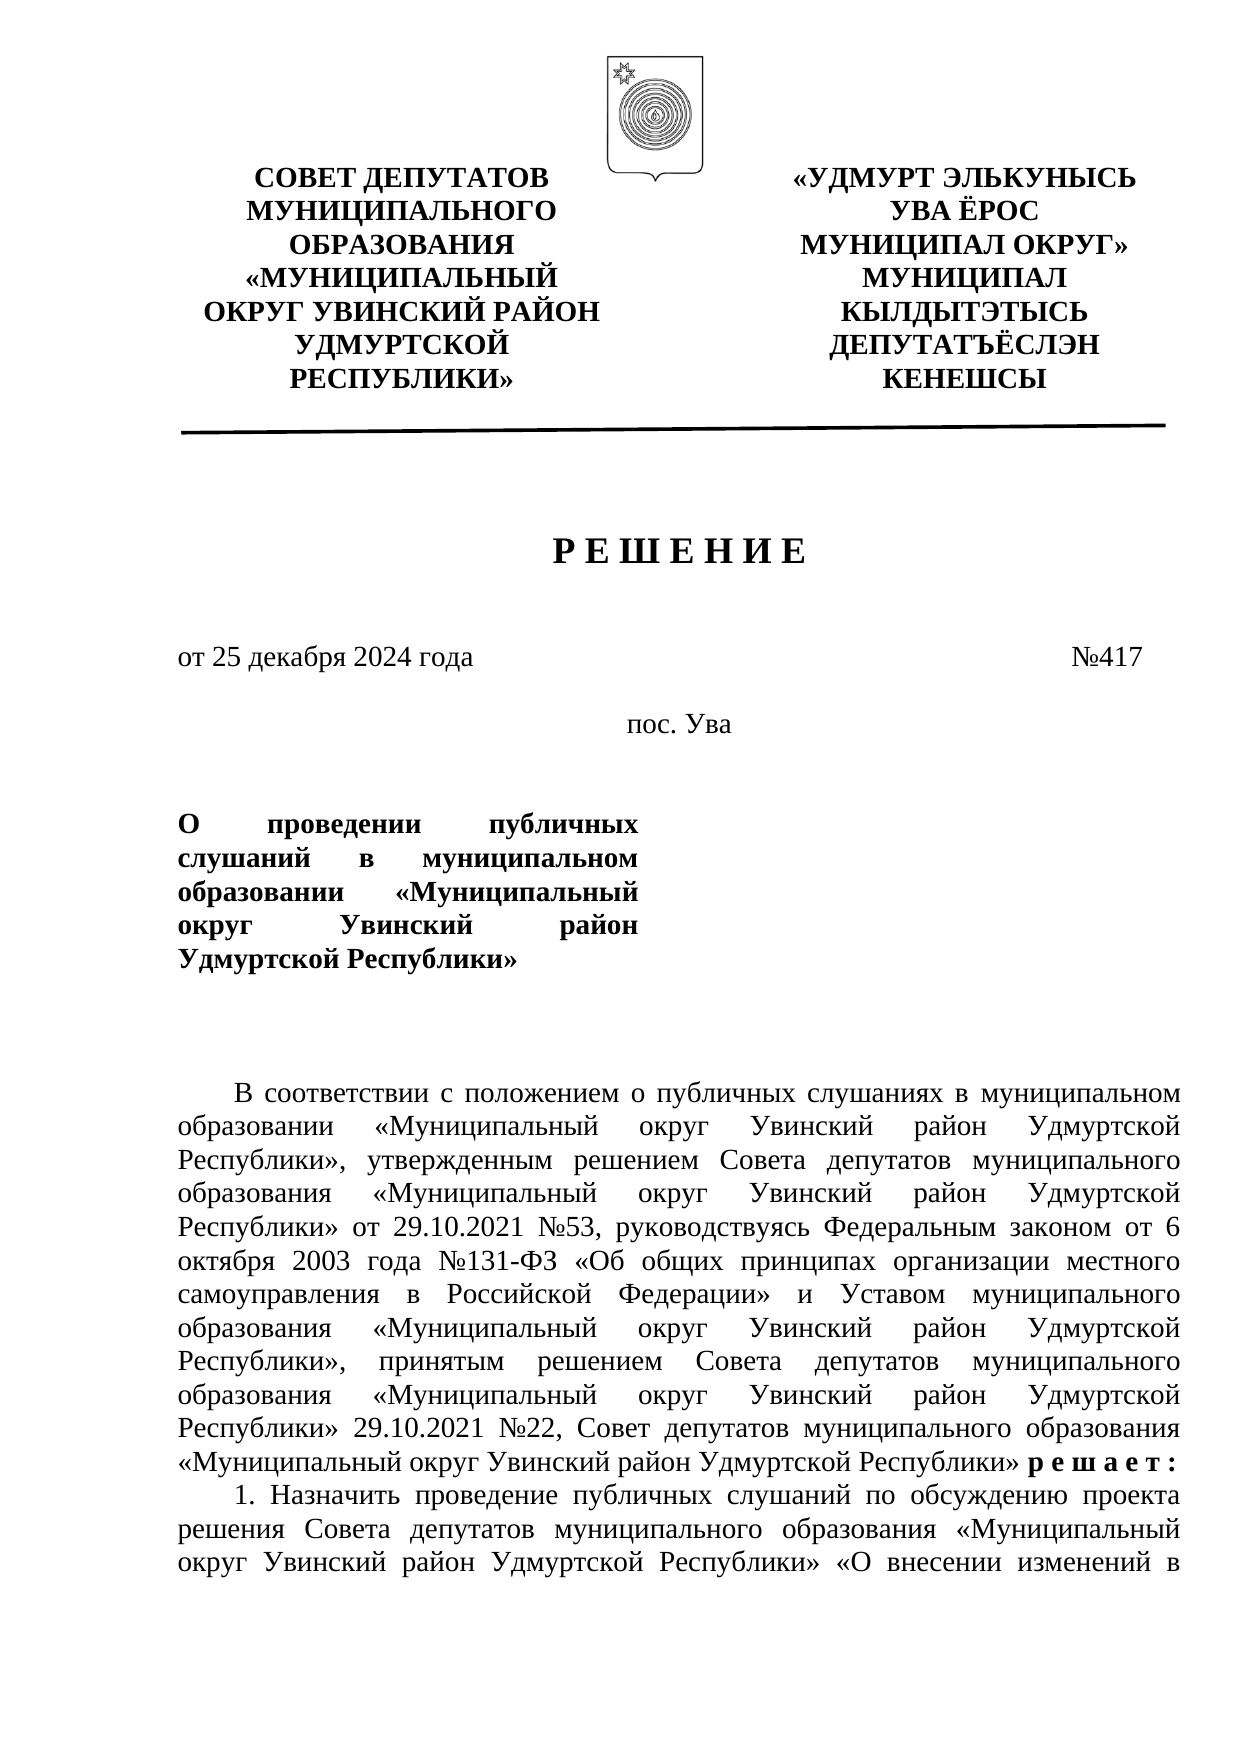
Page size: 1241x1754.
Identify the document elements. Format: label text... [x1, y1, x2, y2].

text В соответствии с положением о публичных слушаниях в муниципальном образовании «Муниципальный округ Увинский район Удмуртской Республики», утвержденным решением Совета депутатов муниципального образования «Муниципальный округ Увинский район Удмуртской Республики» от 29.10.2021 №53, руководствуясь Федеральным законом от 6 октября 2003 года №131-ФЗ «Об общих принципах организации местного самоуправления в Российской Федерации» и Уставом муниципального образования «Муниципальный округ Увинский район Удмуртской Республики», принятым решением Совета депутатов муниципального образования «Муниципальный округ Увинский район Удмуртской Республики» 29.10.2021 №22, Совет депутатов муниципального образования «Муниципальный округ Увинский район Удмуртской Республики» р е ш а е т : [177, 1075, 1181, 1477]
table_header «УДМУРТ ЭЛЬКУНЫСЬ УВА ЁРОС МУНИЦИПАЛ ОКРУГ» МУНИЦИПАЛ КЫЛДЫТЭТЫСЬ ДЕПУТАТЪЁСЛЭН КЕНЕШСЫ [755, 93, 1173, 428]
picture [586, 38, 720, 192]
table_header О проведении публичных слушаний в муниципальном образовании «Муниципальный округ Увинский район Удмуртской Республики» [166, 807, 650, 974]
table_header [618, 93, 755, 427]
text Р Е Ш Е Н И Е [177, 529, 1181, 572]
text пос. Ува [177, 706, 1181, 739]
text от 25 декабря 2024 года №417 [177, 639, 1181, 672]
table_header СОВЕТ ДЕПУТАТОВ МУНИЦИПАЛЬНОГО ОБРАЗОВАНИЯ «МУНИЦИПАЛЬНЫЙ ОКРУГ УВИНСКИЙ РАЙОН УДМУРТСКОЙ РЕСПУБЛИКИ» [185, 93, 618, 428]
